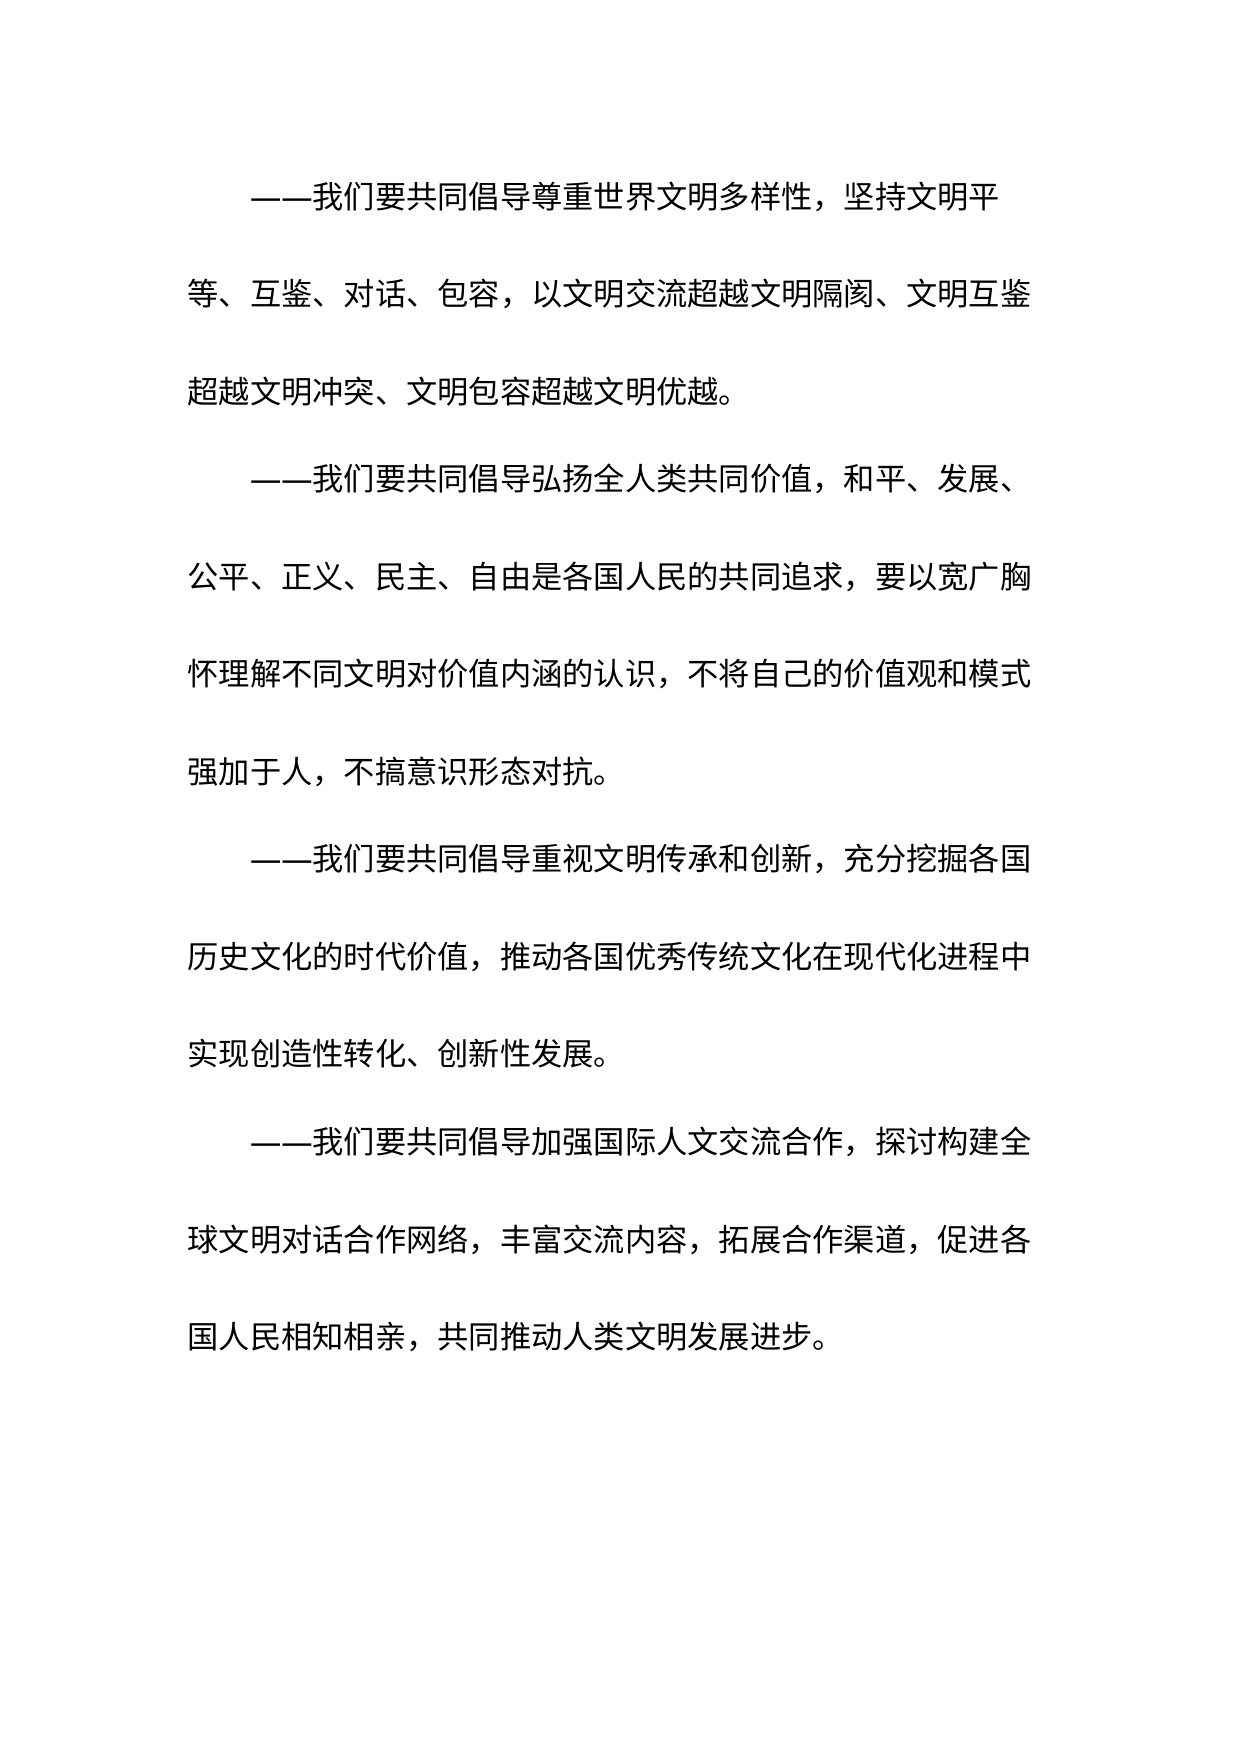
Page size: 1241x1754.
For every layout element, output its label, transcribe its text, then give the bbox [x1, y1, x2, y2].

text ——我们要共同倡导尊重世界文明多样性，坚持文明平等、互鉴、对话、包容，以文明交流超越文明隔阂、文明互鉴超越文明冲突、文明包容超越文明优越。 [187, 162, 1053, 422]
text ——我们要共同倡导加强国际人文交流合作，探讨构建全球文明对话合作网络，丰富交流内容，拓展合作渠道，促进各国人民相知相亲，共同推动人类文明发展进步。 [187, 1107, 1053, 1367]
text ——我们要共同倡导弘扬全人类共同价值，和平、发展、公平、正义、民主、自由是各国人民的共同追求，要以宽广胸怀理解不同文明对价值内涵的认识，不将自己的价值观和模式强加于人，不搞意识形态对抗。 [187, 444, 1053, 802]
text ——我们要共同倡导重视文明传承和创新，充分挖掘各国历史文化的时代价值，推动各国优秀传统文化在现代化进程中实现创造性转化、创新性发展。 [187, 825, 1053, 1085]
